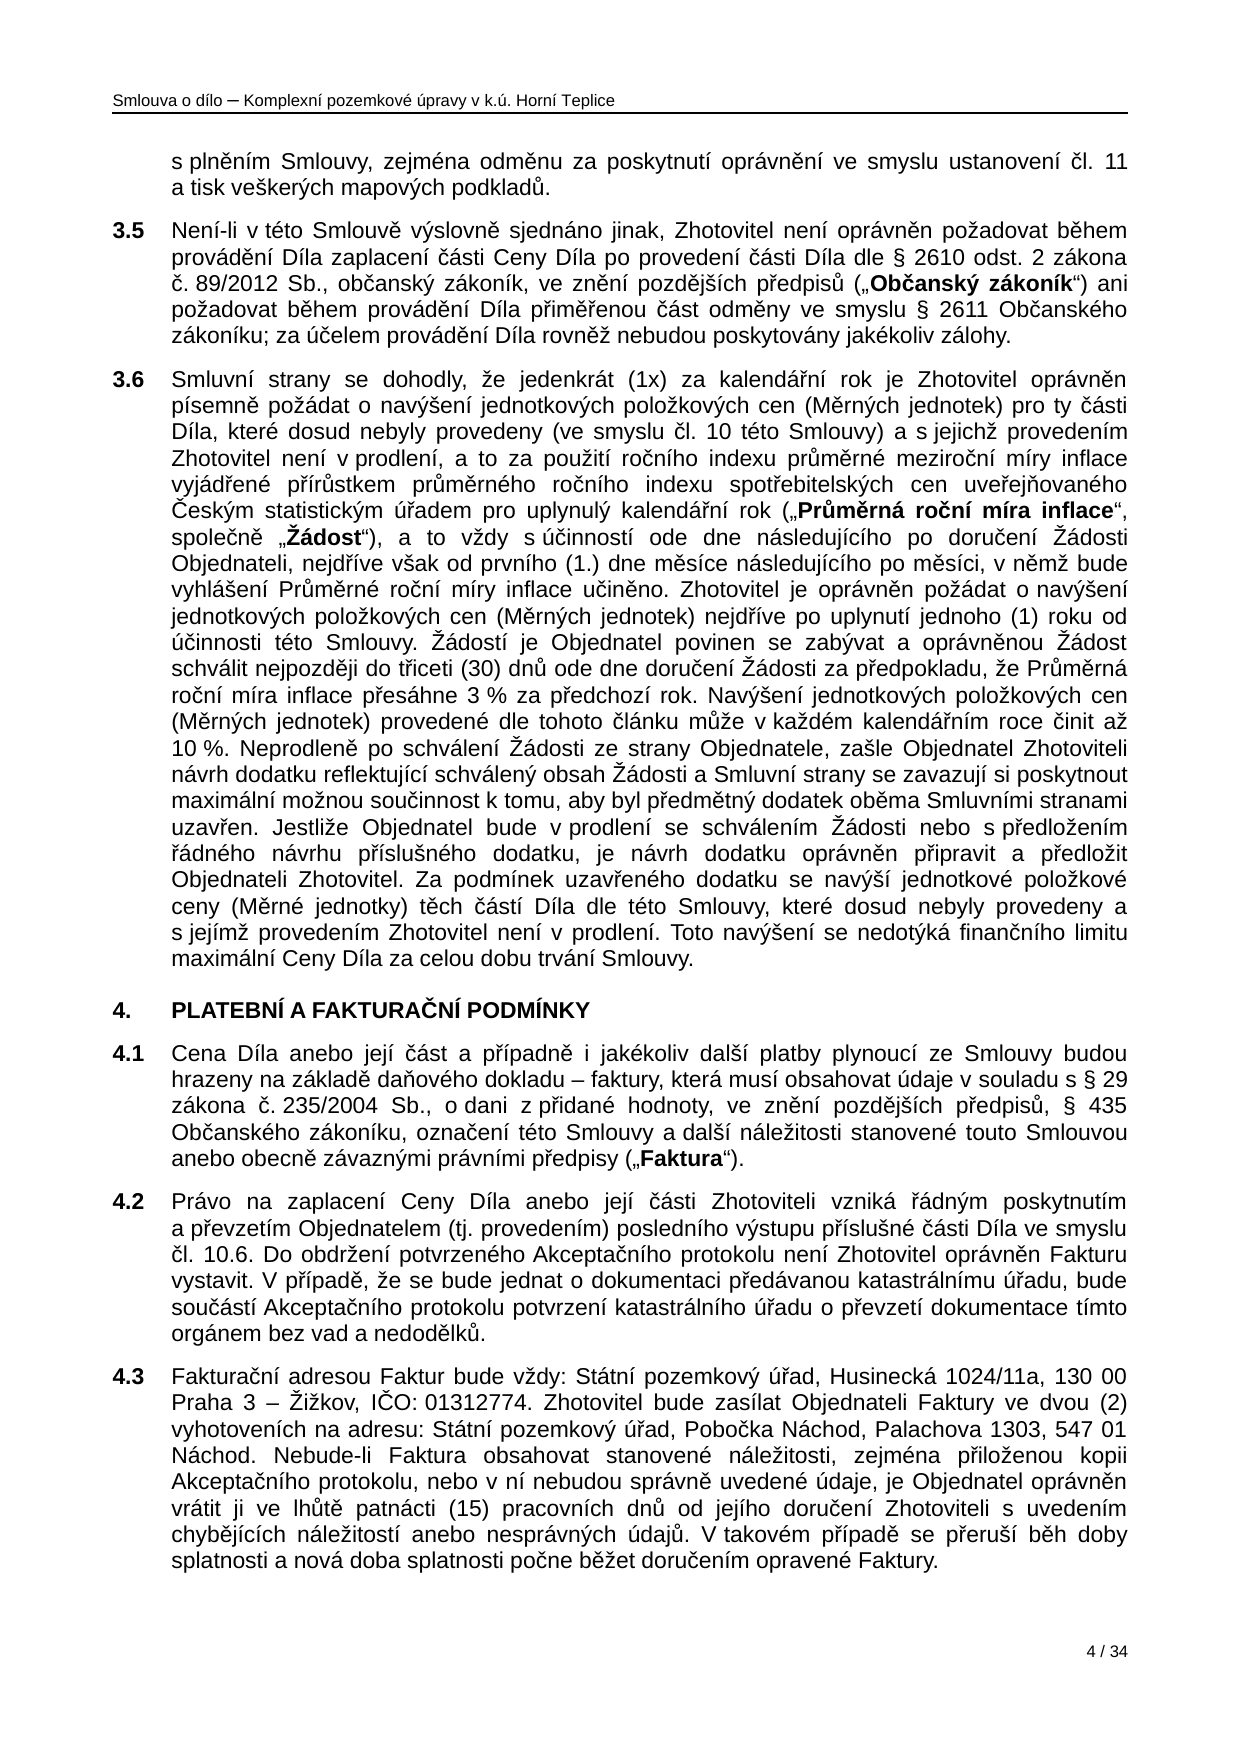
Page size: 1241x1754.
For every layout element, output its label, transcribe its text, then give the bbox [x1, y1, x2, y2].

text Cena Díla anebo její část a případně i jakékoliv další platby plynoucí ze Smlouvy budou hrazeny na základě daňového dokladu – faktury, která musí obsahovat údaje v souladu s § 29 zákona č. 235/2004 Sb., o dani z přidané hodnoty, ve znění pozdějších předpisů, § 435 Občanského zákoníku, označení této Smlouvy a další náležitosti stanovené touto Smlouvou anebo obecně závaznými právními předpisy („Faktura“). [112, 1040, 1128, 1171]
text Není-li v této Smlouvě výslovně sjednáno jinak, Zhotovitel není oprávněn požadovat během provádění Díla zaplacení části Ceny Díla po provedení části Díla dle § 2610 odst. 2 zákona č. 89/2012 Sb., občanský zákoník, ve znění pozdějších předpisů („Občanský zákoník“) ani požadovat během provádění Díla přiměřenou část odměny ve smyslu § 2611 Občanského zákoníku; za účelem provádění Díla rovněž nebudou poskytovány jakékoliv zálohy. [112, 217, 1128, 349]
text Fakturační adresou Faktur bude vždy: Státní pozemkový úřad, Husinecká 1024/11a, 130 00 Praha 3 – Žižkov, IČO: 01312774. Zhotovitel bude zasílat Objednateli Faktury ve dvou (2) vyhotoveních na adresu: Státní pozemkový úřad, Pobočka Náchod, Palachova 1303, 547 01 Náchod. Nebude-li Faktura obsahovat stanovené náležitosti, zejména přiloženou kopii Akceptačního protokolu, nebo v ní nebudou správně uvedené údaje, je Objednatel oprávněn vrátit ji ve lhůtě patnácti (15) pracovních dnů od jejího doručení Zhotoviteli s uvedením chybějících náležitostí anebo nesprávných údajů. V takovém případě se přeruší běh doby splatnosti a nová doba splatnosti počne běžet doručením opravené Faktury. [112, 1363, 1128, 1574]
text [112, 148, 1128, 200]
text Právo na zaplacení Ceny Díla anebo její části Zhotoviteli vzniká řádným poskytnutím a převzetím Objednatelem (tj. provedením) posledního výstupu příslušné části Díla ve smyslu čl. 10.6. Do obdržení potvrzeného Akceptačního protokolu není Zhotovitel oprávněn Fakturu vystavit. V případě, že se bude jednat o dokumentaci předávanou katastrálnímu úřadu, bude součástí Akceptačního protokolu potvrzení katastrálního úřadu o převzetí dokumentace tímto orgánem bez vad a nedodělků. [112, 1188, 1128, 1346]
text Smluvní strany se dohodly, že jedenkrát (1x) za kalendářní rok je Zhotovitel oprávněn písemně požádat o navýšení jednotkových položkových cen (Měrných jednotek) pro ty části Díla, které dosud nebyly provedeny (ve smyslu čl. 10 této Smlouvy) a s jejichž provedením Zhotovitel není v prodlení, a to za použití ročního indexu průměrné meziroční míry inflace vyjádřené přírůstkem průměrného ročního indexu spotřebitelských cen uveřejňovaného Českým statistickým úřadem pro uplynulý kalendářní rok („Průměrná roční míra inflace“, společně „Žádost“), a to vždy s účinností ode dne následujícího po doručení Žádosti Objednateli, nejdříve však od prvního (1.) dne měsíce následujícího po měsíci, v němž bude vyhlášení Průměrné roční míry inflace učiněno. Zhotovitel je oprávněn požádat o navýšení jednotkových položkových cen (Měrných jednotek) nejdříve po uplynutí jednoho (1) roku od účinnosti této Smlouvy. Žádostí je Objednatel povinen se zabývat a oprávněnou Žádost schválit nejpozději do třiceti (30) dnů ode dne doručení Žádosti za předpokladu, že Průměrná roční míra inflace přesáhne 3 % za předchozí rok. Navýšení jednotkových položkových cen (Měrných jednotek) provedené dle tohoto článku může v každém kalendářním roce činit až 10 %. Neprodleně po schválení Žádosti ze strany Objednatele, zašle Objednatel Zhotoviteli návrh dodatku reflektující schválený obsah Žádosti a Smluvní strany se zavazují si poskytnout maximální možnou součinnost k tomu, aby byl předmětný dodatek oběma Smluvními stranami uzavřen. Jestliže Objednatel bude v prodlení se schválením Žádosti nebo s předložením řádného návrhu příslušného dodatku, je návrh dodatku oprávněn připravit a předložit Objednateli Zhotovitel. Za podmínek uzavřeného dodatku se navýší jednotkové položkové ceny (Měrné jednotky) těch částí Díla dle této Smlouvy, které dosud nebyly provedeny a s jejímž provedením Zhotovitel není v prodlení. Toto navýšení se nedotýká finančního limitu maximální Ceny Díla za celou dobu trvání Smlouvy. [112, 366, 1128, 972]
text Platební a fakturační podmínky [112, 997, 1128, 1023]
